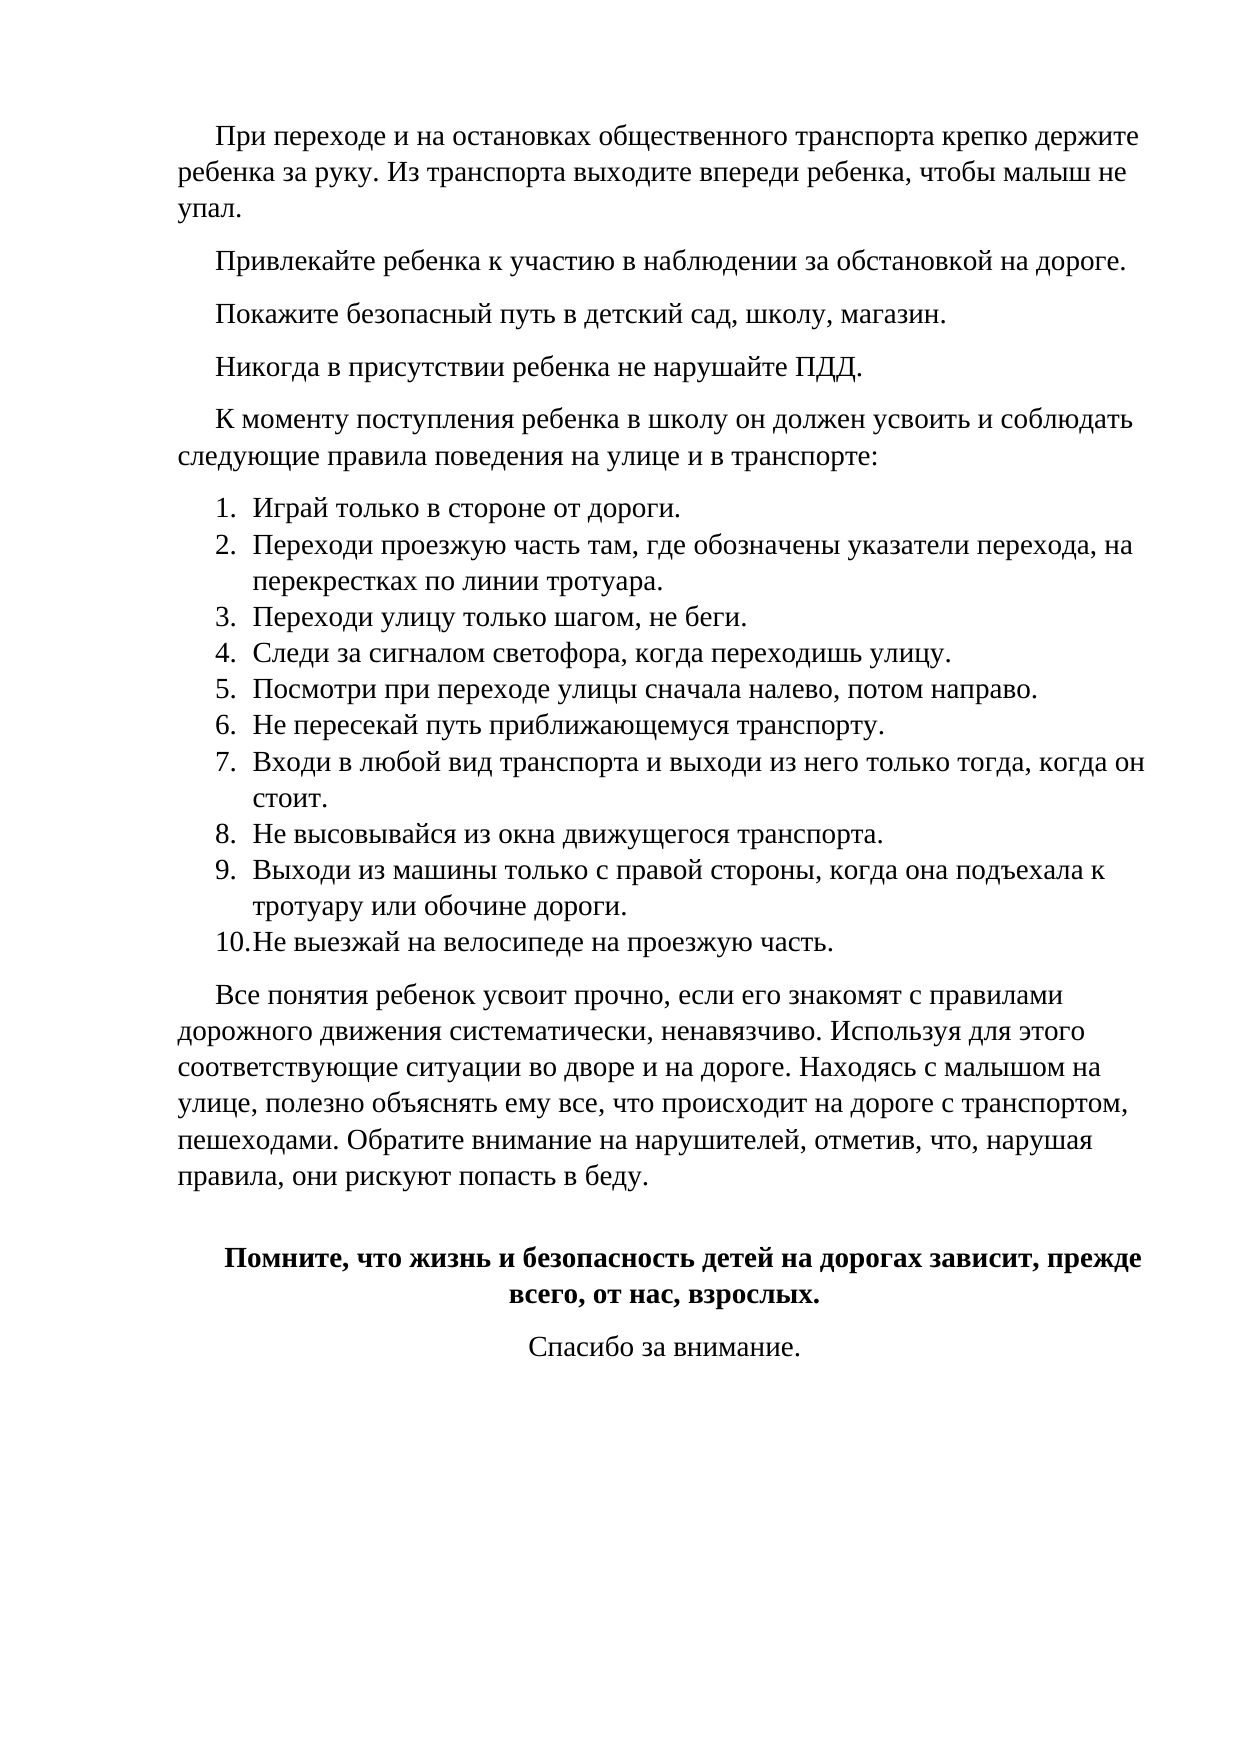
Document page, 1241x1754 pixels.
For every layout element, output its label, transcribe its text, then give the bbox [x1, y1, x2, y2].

list Посмотри при переходе улицы сначала налево, потом направо. [215, 671, 1152, 705]
text К моменту поступления ребенка в школу он должен усвоить и соблюдать следующие правила поведения на улице и в транспорте: [177, 402, 1152, 471]
text Покажите безопасный путь в детский сад, школу, магазин. [177, 296, 1152, 329]
list Не выезжай на велосипеде на проезжую часть. [215, 924, 1152, 958]
text При переходе и на остановках общественного транспорта крепко держите ребенка за руку. Из транспорта выходите впереди ребенка, чтобы малыш не упал. [177, 118, 1152, 224]
list Переходи улицу только шагом, не беги. [215, 599, 1152, 633]
list Следи за сигналом светофора, когда переходишь улицу. [215, 635, 1152, 669]
text Никогда в присутствии ребенка не нарушайте ПДД. [177, 349, 1152, 382]
list Входи в любой вид транспорта и выходи из него только тогда, когда он стоит. [215, 744, 1152, 813]
list Не пересекай путь приближающемуся транспорту. [215, 707, 1152, 741]
list Не высовывайся из окна движущегося транспорта. [215, 816, 1152, 849]
text Привлекайте ребенка к участию в наблюдении за обстановкой на дороге. [177, 243, 1152, 277]
list Переходи проезжую часть там, где обозначены указатели перехода, на перекрестках по линии тротуара. [215, 527, 1152, 596]
list Выходи из машины только с правой стороны, когда она подъехала к тротуару или обочине дороги. [215, 852, 1152, 922]
text Помните, что жизнь и безопасность детей на дорогах зависит, прежде всего, от нас, взрослых. [177, 1241, 1152, 1310]
text Спасибо за внимание. [177, 1329, 1152, 1363]
text Все понятия ребенок усвоит прочно, если его знакомят с правилами дорожного движения систематически, ненавязчиво. Используя для этого соответствующие ситуации во дворе и на дороге. Находясь с малышом на улице, полезно объяснять ему все, что происходит на дороге с транспортом, пешеходами. Обратите внимание на нарушителей, отметив, что, нарушая правила, они рискуют попасть в беду. [177, 977, 1152, 1222]
list Играй только в стороне от дороги. [215, 491, 1152, 524]
